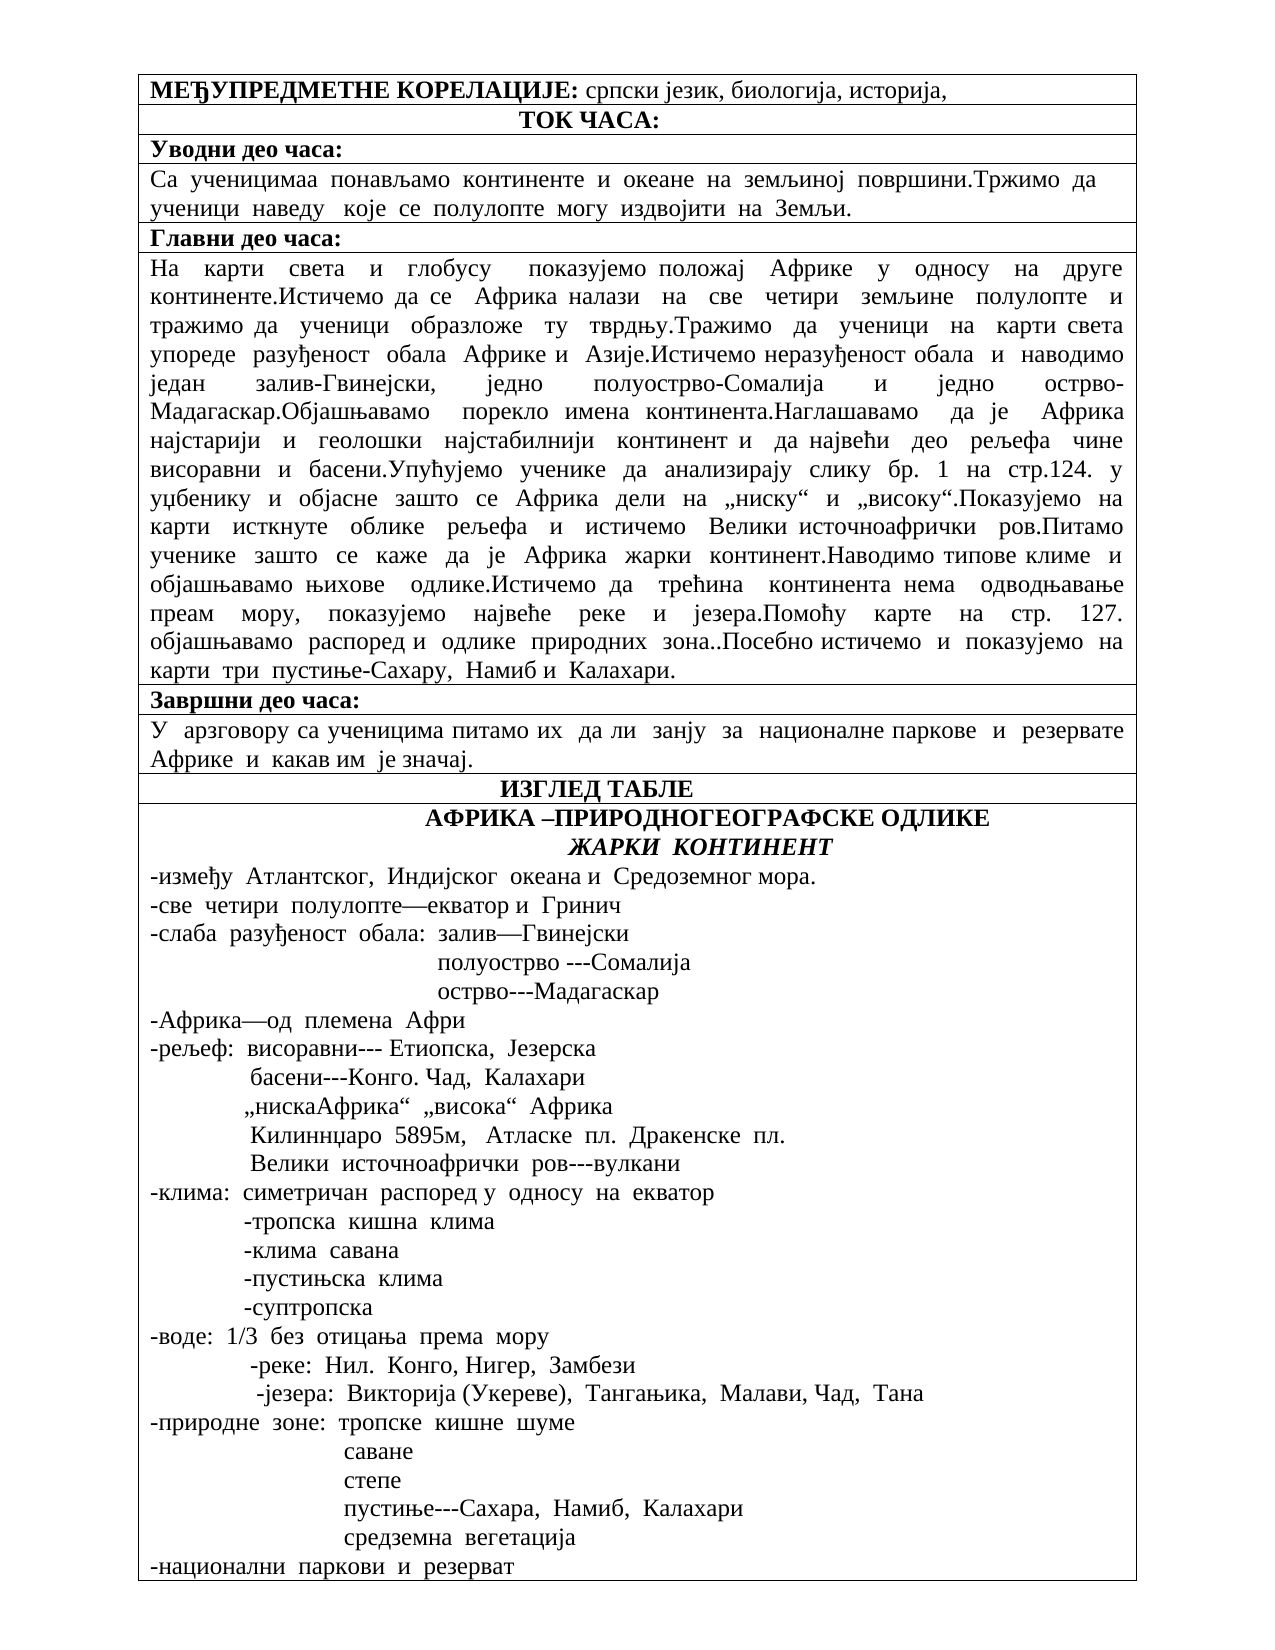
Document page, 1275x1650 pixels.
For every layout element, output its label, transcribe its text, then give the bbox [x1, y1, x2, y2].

table_cell МЕЂУПРЕДМЕТНЕ КОРЕЛАЦИЈЕ: српски језик, биологија, историја, [139, 75, 1136, 104]
table_cell Завршни део часа: [139, 685, 1136, 714]
table_cell Са ученицимаа понављамо континенте и океане на земљиној површини.Тржимо да ученици наведу које се полулопте могу издвојити на Земљи. [139, 164, 1136, 222]
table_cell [139, 804, 1136, 1580]
table_cell ИЗГЛЕД ТАБЛЕ [139, 774, 1136, 802]
table_cell ТОК ЧАСА: [139, 105, 1136, 133]
table_cell Главни део часа: [139, 223, 1136, 252]
table_cell Уводни део часа: [139, 135, 1136, 163]
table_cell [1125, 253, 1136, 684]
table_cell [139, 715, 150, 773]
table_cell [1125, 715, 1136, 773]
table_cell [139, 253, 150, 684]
